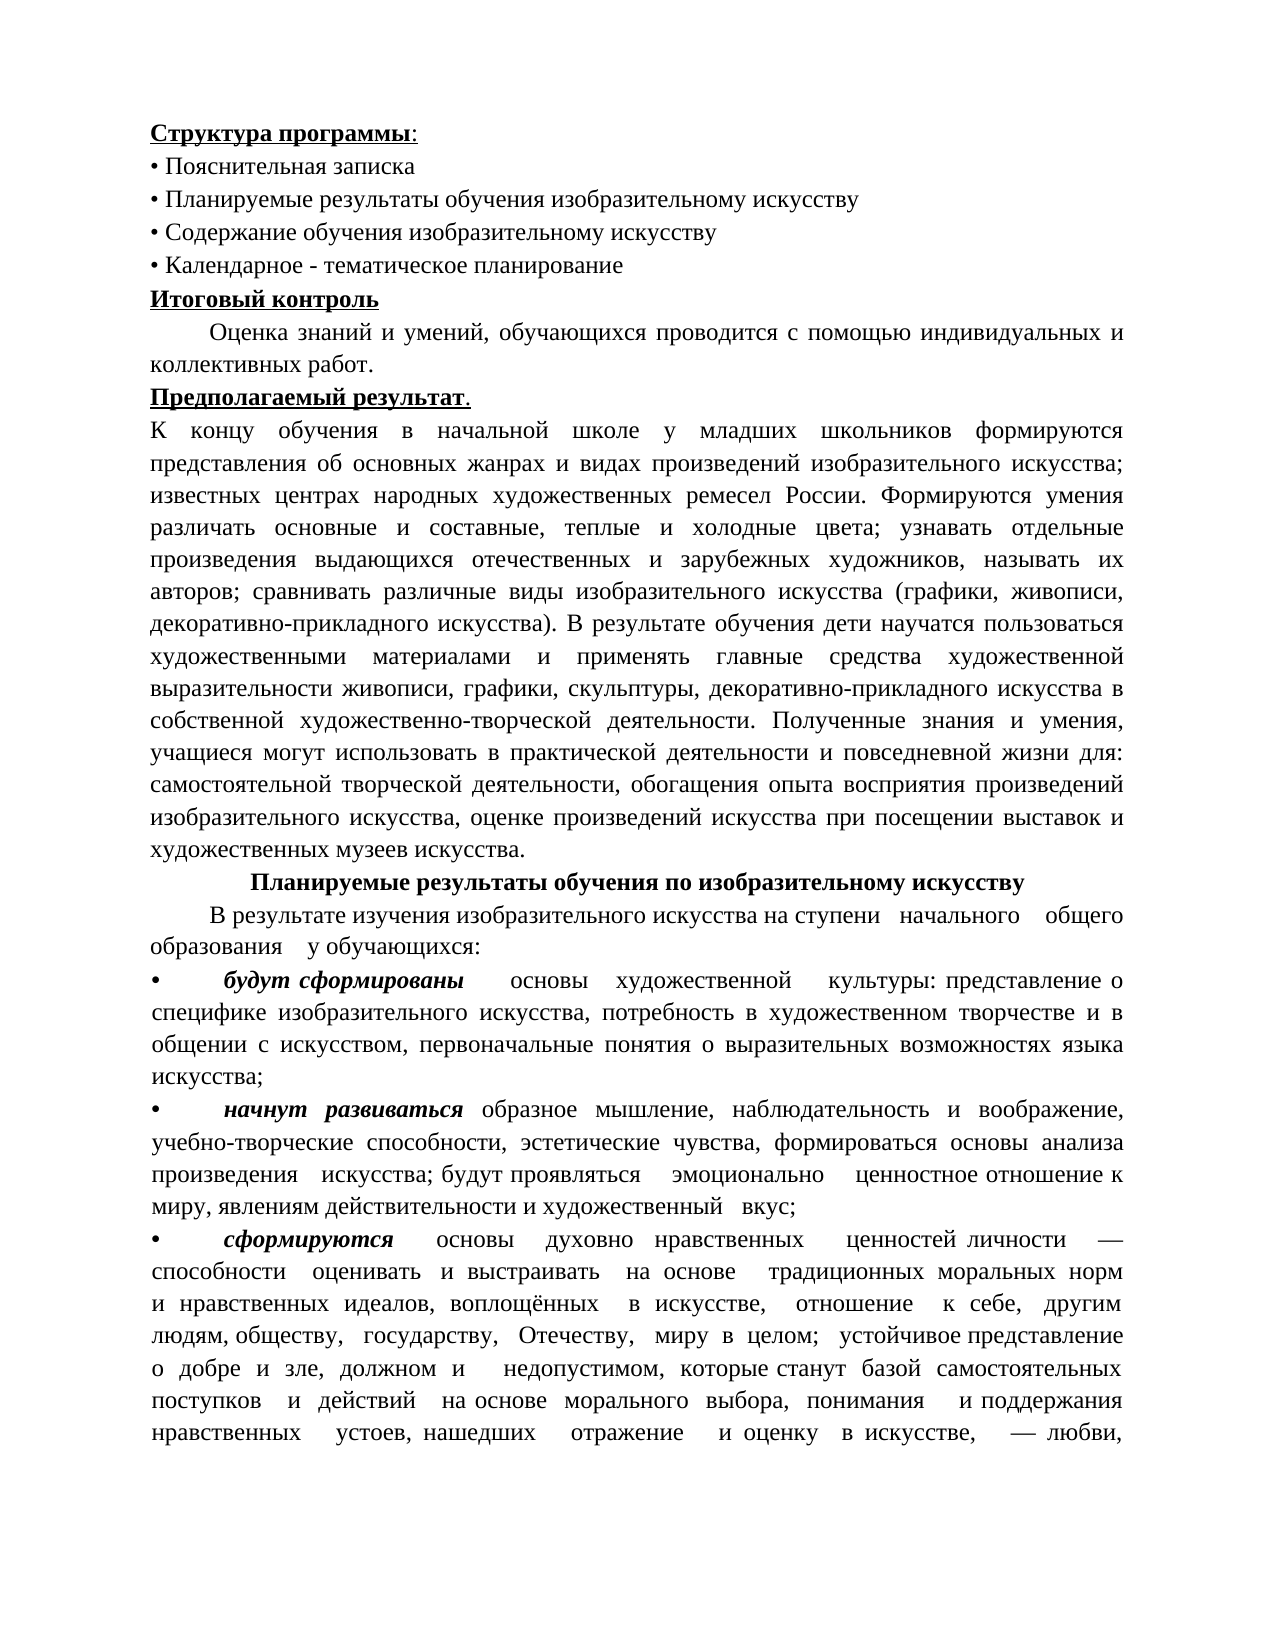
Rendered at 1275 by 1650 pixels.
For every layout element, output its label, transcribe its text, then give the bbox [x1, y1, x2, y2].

text Структура программы: [150, 118, 1125, 147]
text • Календарное - тематическое планирование [150, 251, 1125, 279]
text В результате изучения изобразительного искусства на ступени начального общего образования у обучающихся: [150, 900, 1125, 960]
text Предполагаемый результат. [150, 382, 1081, 411]
text Оценка знаний и умений, обучающихся проводится с помощью индивидуальных и коллективных работ. [150, 317, 1124, 378]
text Итоговый контроль [150, 284, 1124, 312]
text Планируемые результаты обучения по изобразительному искусству [150, 867, 1125, 896]
text • Планируемые результаты обучения изобразительному искусству [150, 184, 1125, 213]
list будут сформированы основы художественной культуры: представление о специфике изобразительного искусства, потребность в художественном творчестве и в общении с искусством, первоначальные понятия о выразительных возможностях языка искусства; [151, 965, 1124, 1090]
text • Пояснительная записка [150, 151, 1125, 180]
text К концу обучения в начальной школе у младших школьников формируются представления об основных жанрах и видах произведений изобразительного искусства; известных центрах народных художественных ремесел России. Формируются умения различать основные и составные, теплые и холодные цвета; узнавать отдельные произведения выдающихся отечественных и зарубежных художников, называть их авторов; сравнивать различные виды изобразительного искусства (графики, живописи, декоративно-прикладного искусства). В результате обучения дети научатся пользоваться художественными материалами и применять главные средства художественной выразительности живописи, графики, скульптуры, декоративно-прикладного искусства в собственной художественно-творческой деятельности. Полученные знания и умения, учащиеся могут использовать в практической деятельности и повседневной жизни для: самостоятельной творческой деятельности, обогащения опыта восприятия произведений изобразительного искусства, оценке произведений искусства при посещении выставок и художественных музеев искусства. [150, 415, 1124, 863]
text • Содержание обучения изобразительному искусству [150, 217, 1125, 246]
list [151, 1224, 1124, 1446]
list начнут развиваться образное мышление, наблюдательность и воображение, учебно-творческие способности, эстетические чувства, формироваться основы анализа произведения искусства; будут проявляться эмоционально ценностное отношение к миру, явлениям действительности и художественный вкус; [151, 1094, 1124, 1220]
